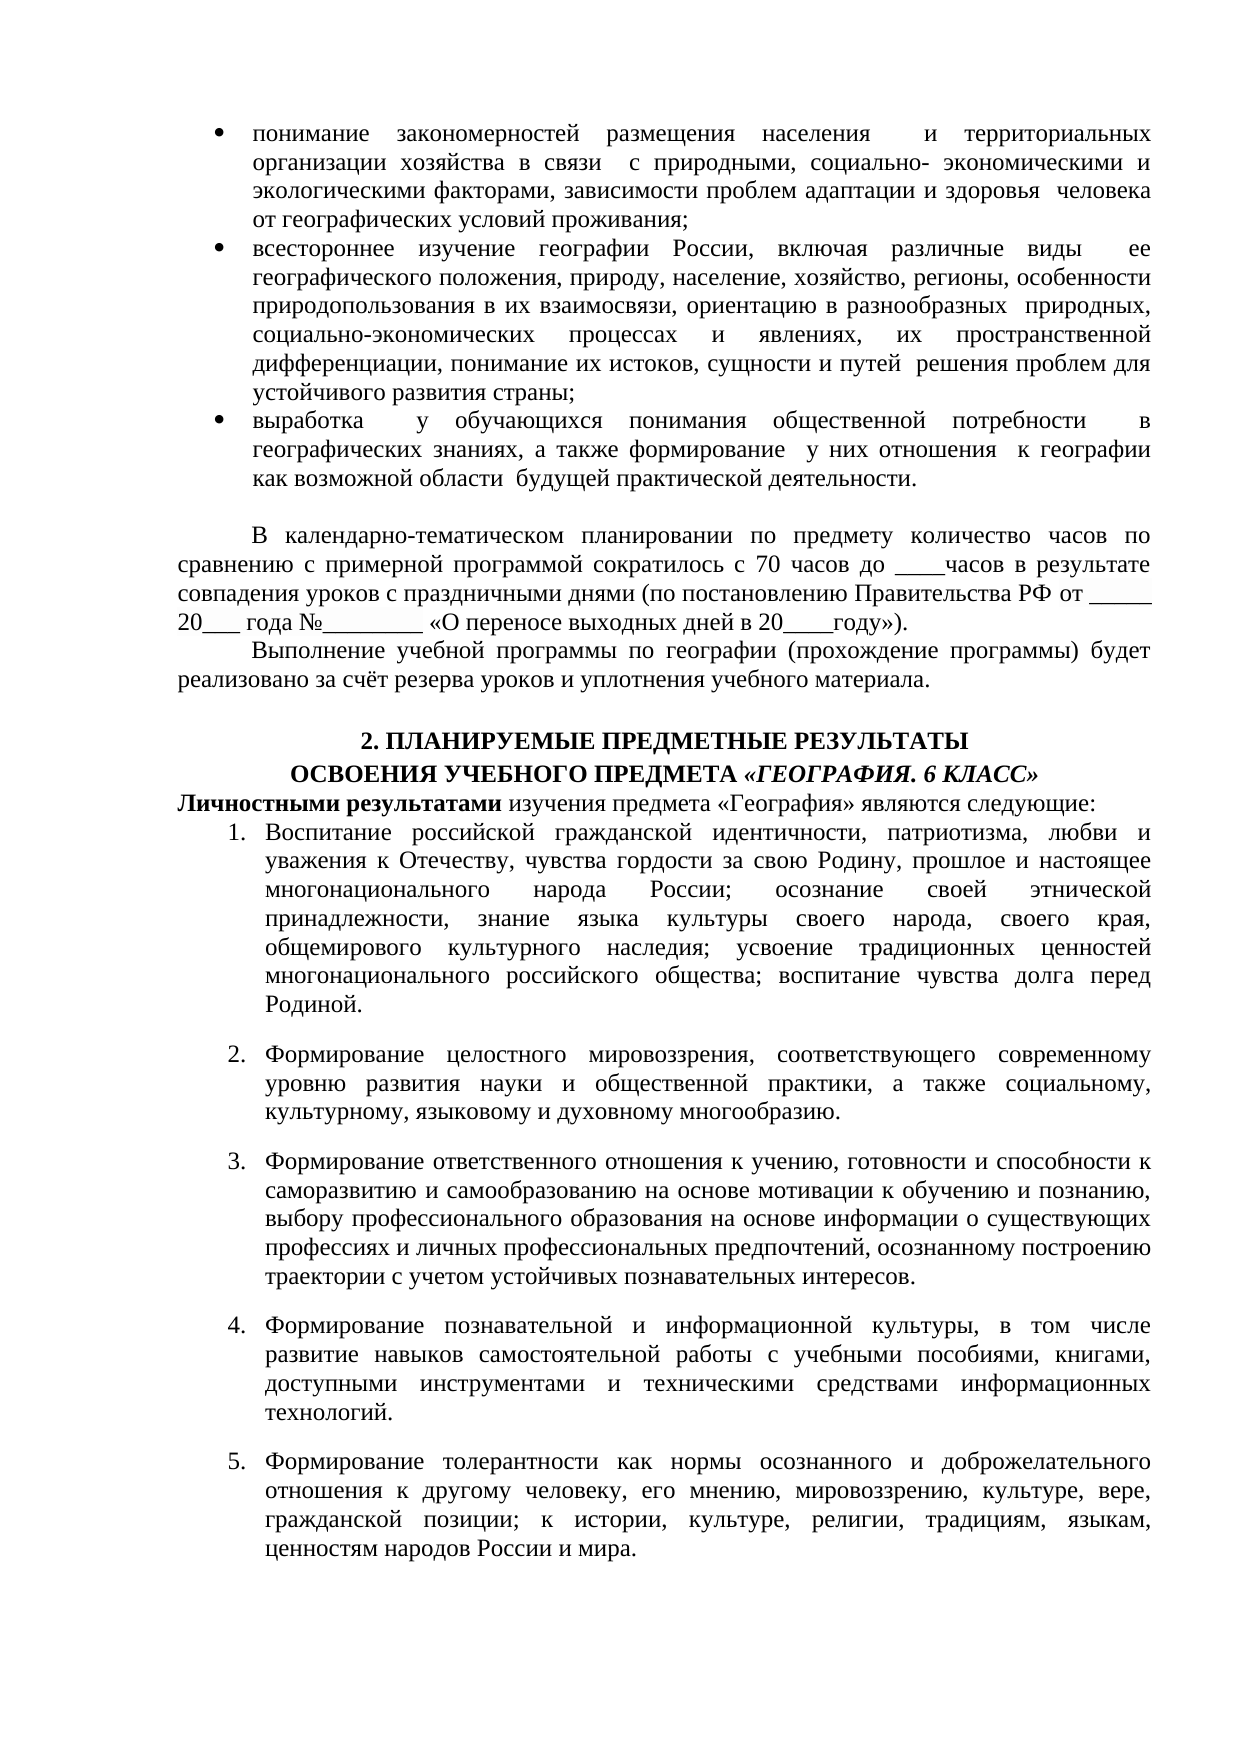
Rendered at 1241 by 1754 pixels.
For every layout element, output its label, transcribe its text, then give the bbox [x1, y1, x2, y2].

list Формирование толерантности как нормы осознанного и доброжелательного отношения к другому человеку, его мнению, мировоззрению, культуре, вере, гражданской позиции; к истории, культуре, религии, традициям, языкам, ценностям народов России и мира. [227, 1446, 1152, 1561]
list Личностными результатами изучения предмета «География» являются следующие: [177, 788, 1152, 817]
list выработка у обучающихся понимания общественной потребности в географических знаниях, а также формирование у них отношения к географии как возможной области будущей практической деятельности. [215, 406, 1152, 492]
text 2. ПЛАНИРУЕМЫЕ ПРЕДМЕТНЫЕ РЕЗУЛЬТАТЫ [177, 726, 1152, 755]
list Формирование ответственного отношения к учению, готовности и способности к саморазвитию и самообразованию на основе мотивации к обучению и познанию, выбору профессионального образования на основе информации о существующих профессиях и личных профессиональных предпочтений, осознанному построению траектории с учетом устойчивых познавательных интересов. [227, 1146, 1152, 1290]
list Воспитание российской гражданской идентичности, патриотизма, любви и уважения к Отечеству, чувства гордости за свою Родину, прошлое и настоящее многонационального народа России; осознание своей этнической принадлежности, знание языка культуры своего народа, своего края, общемирового культурного наследия; усвоение традиционных ценностей многонационального российского общества; воспитание чувства долга перед Родиной. [227, 817, 1152, 1018]
text В календарно-тематическом планировании по предмету количество часов по сравнению с примерной программой сократилось с 70 часов до ____часов в результате совпадения уроков с праздничными днями (по постановлению Правительства РФ от _____ 20___ года №________ «О переносе выходных дней в 20____году»). [177, 521, 1152, 636]
list понимание закономерностей размещения населения и территориальных организации хозяйства в связи с природными, социально- экономическими и экологическими факторами, зависимости проблем адаптации и здоровья человека от географических условий проживания; [215, 118, 1152, 233]
text ОСВОЕНИЯ УЧЕБНОГО ПРЕДМЕТА «ГЕОГРАФИЯ. 6 КЛАСС» [177, 759, 1152, 788]
list Формирование целостного мировоззрения, соответствующего современному уровню развития науки и общественной практики, а также социальному, культурному, языковому и духовному многообразию. [227, 1039, 1152, 1125]
list всестороннее изучение географии России, включая различные виды ее географического положения, природу, население, хозяйство, регионы, особенности природопользования в их взаимосвязи, ориентацию в разнообразных природных, социально-экономических процессах и явлениях, их пространственной дифференциации, понимание их истоков, сущности и путей решения проблем для устойчивого развития страны; [215, 233, 1152, 406]
list Формирование познавательной и информационной культуры, в том числе развитие навыков самостоятельной работы с учебными пособиями, книгами, доступными инструментами и техническими средствами информационных технологий. [227, 1311, 1152, 1426]
text Выполнение учебной программы по географии (прохождение программы) будет реализовано за счёт резерва уроков и уплотнения учебного материала. [177, 636, 1152, 693]
